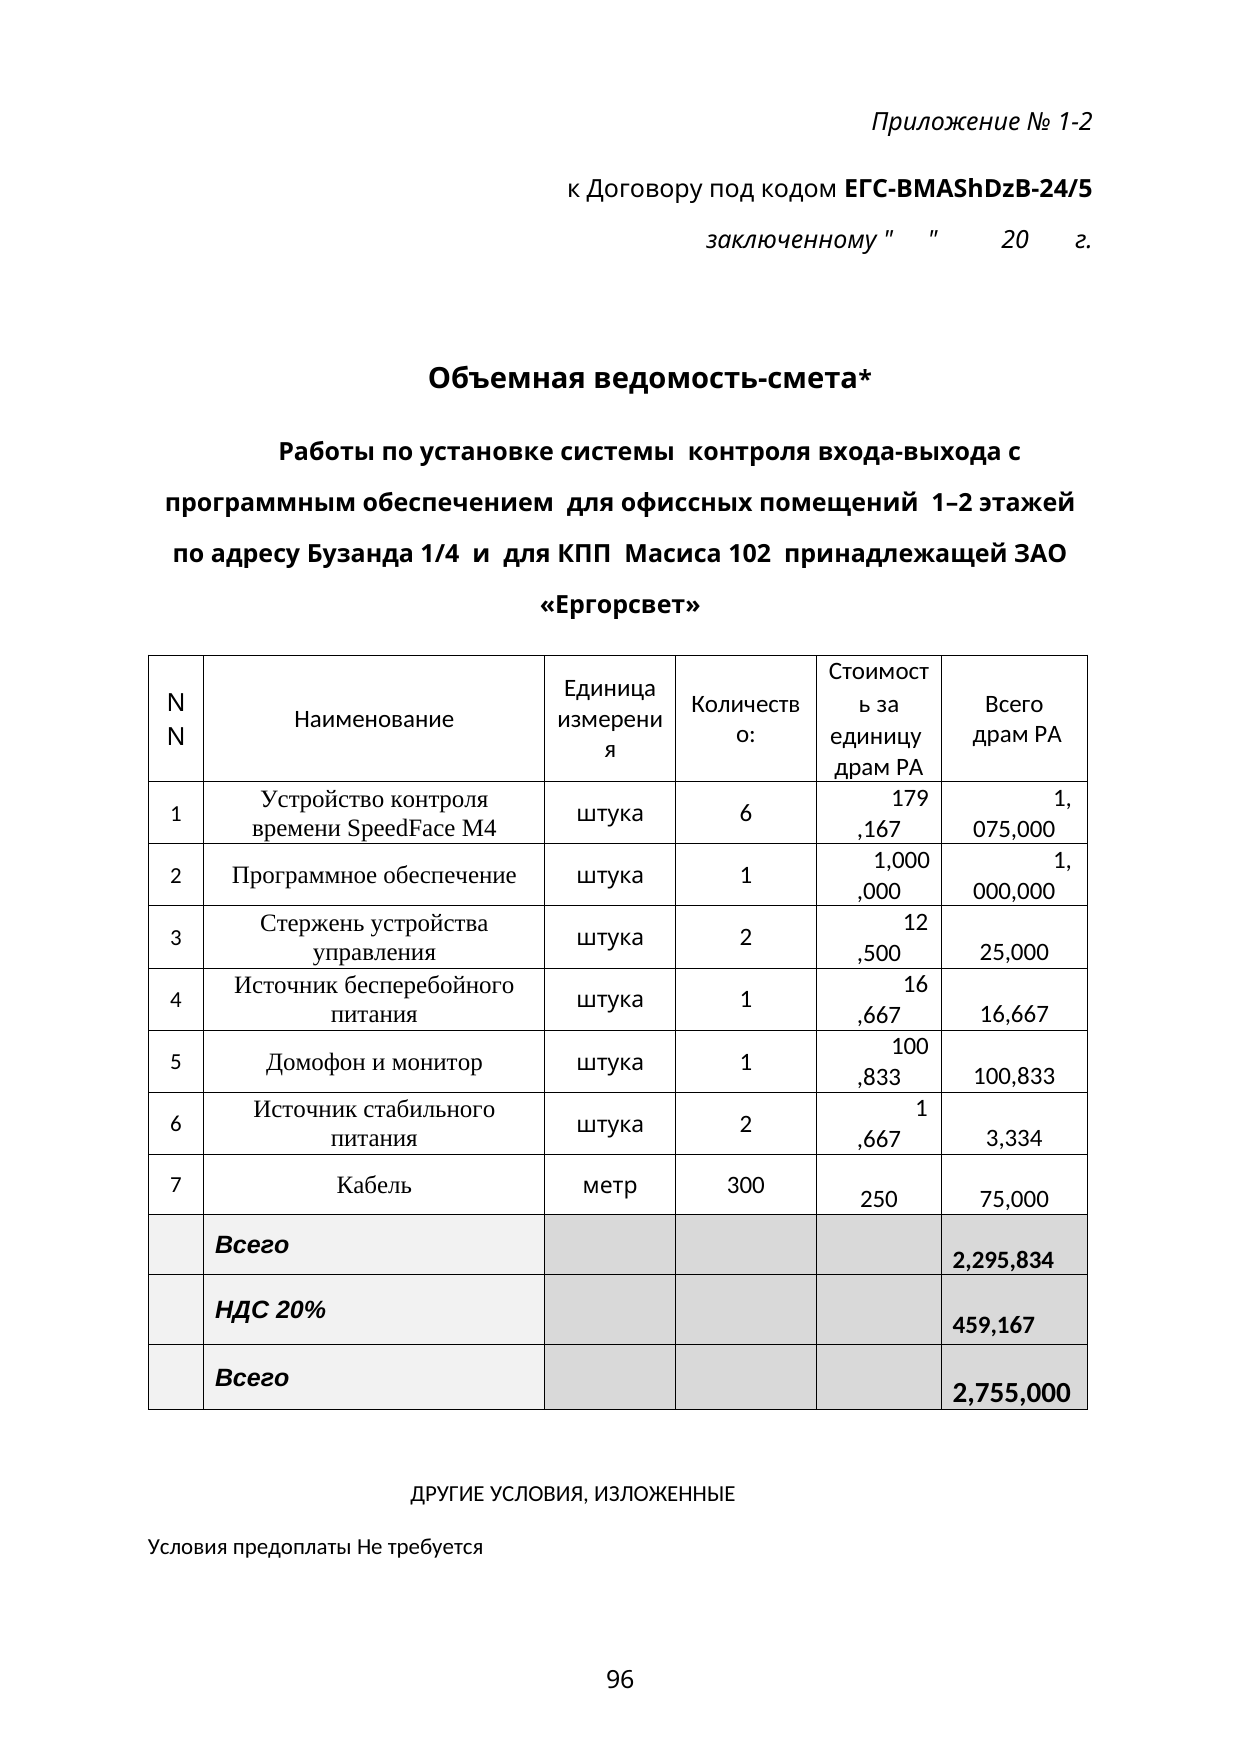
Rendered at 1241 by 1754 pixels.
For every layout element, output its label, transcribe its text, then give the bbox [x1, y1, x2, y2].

table_cell [149, 1215, 203, 1274]
table_cell 1 [676, 969, 816, 1029]
table_cell штука [545, 844, 675, 905]
table_cell [676, 1215, 816, 1274]
table_header Стоимость за единицу драм РА [817, 656, 941, 781]
table_cell [676, 1345, 816, 1409]
table_cell Стержень устройства управления [204, 906, 544, 967]
table_cell 1,000,000 [817, 844, 941, 905]
table_cell [149, 1345, 203, 1409]
table_cell НДС 20% [204, 1275, 544, 1344]
table_header Единица измерения [545, 656, 675, 781]
table_cell [545, 1345, 675, 1409]
table_cell 3 [149, 906, 203, 967]
table_cell [817, 1275, 941, 1344]
table_cell [817, 1215, 941, 1274]
table_cell 5 [149, 1031, 203, 1092]
table_cell [676, 1275, 816, 1344]
table_cell 2,755,000 [942, 1345, 1087, 1409]
table_cell 6 [676, 782, 816, 843]
table_cell Домофон и монитор [204, 1031, 544, 1092]
table_cell 250 [817, 1155, 941, 1214]
table_cell 179,167 [817, 782, 941, 843]
table_cell 2,295,834 [942, 1215, 1087, 1274]
table_cell метр [545, 1155, 675, 1214]
table_cell 2 [676, 1093, 816, 1154]
table_cell 300 [676, 1155, 816, 1214]
table_header Всего драм РА [942, 656, 1087, 781]
table_cell Источник стабильного питания [204, 1093, 544, 1154]
table_cell 4 [149, 969, 203, 1029]
table_cell [545, 1215, 675, 1274]
table_cell Источник бесперебойного питания [204, 969, 544, 1029]
table_cell 2 [149, 844, 203, 905]
text ДРУГИЕ УСЛОВИЯ, ИЗЛОЖЕННЫЕ [148, 1479, 1092, 1507]
table_cell штука [545, 1093, 675, 1154]
table_cell штука [545, 906, 675, 967]
table_cell [545, 1275, 675, 1344]
table_cell Кабель [204, 1155, 544, 1214]
table_cell 2 [676, 906, 816, 967]
table_cell 1 [676, 1031, 816, 1092]
table_header Наименование [204, 656, 544, 781]
table_cell 25,000 [942, 906, 1087, 967]
table_cell Устройство контроля времени SpeedFace M4 [204, 782, 544, 843]
table_cell 1 [149, 782, 203, 843]
table_cell 100,833 [942, 1031, 1087, 1092]
table_cell Всего [204, 1215, 544, 1274]
table_cell Всего [204, 1345, 544, 1409]
text к Договору под кодом ЕГС-BMAShDzB-24/5 заключенному " " 20 г. [148, 171, 1092, 256]
table_cell [149, 1275, 203, 1344]
table_cell 6 [149, 1093, 203, 1154]
table_cell 459,167 [942, 1275, 1087, 1344]
table_header NN [149, 656, 203, 781]
table_cell 16,667 [817, 969, 941, 1029]
table_cell 12,500 [817, 906, 941, 967]
text Работы по установке системы контроля входа-выхода с программным обеспечением для офиссных помещений 1–2 этажей по адресу Бузанда 1/4 и для КПП Масиса 102 принадлежащей ЗАО «Ергорсвет» [148, 434, 1092, 621]
table_cell [817, 1345, 941, 1409]
table_cell 3,334 [942, 1093, 1087, 1154]
text Условия предоплаты Не требуется [148, 1532, 1092, 1560]
table_cell 1,667 [817, 1093, 941, 1154]
table_cell штука [545, 969, 675, 1029]
table_cell Программное обеспечение [204, 844, 544, 905]
table_cell 16,667 [942, 969, 1087, 1029]
table_cell 100,833 [817, 1031, 941, 1092]
table_cell 75,000 [942, 1155, 1087, 1214]
table_cell 1,000,000 [942, 844, 1087, 905]
table_cell 7 [149, 1155, 203, 1214]
table_cell 1,075,000 [942, 782, 1087, 843]
table_cell 1 [676, 844, 816, 905]
table_header Количество: [676, 656, 816, 781]
table_cell штука [545, 782, 675, 843]
text Объемная ведомость-смета* [148, 357, 1092, 397]
text Приложение № 1-2 [148, 103, 1092, 137]
table_cell штука [545, 1031, 675, 1092]
